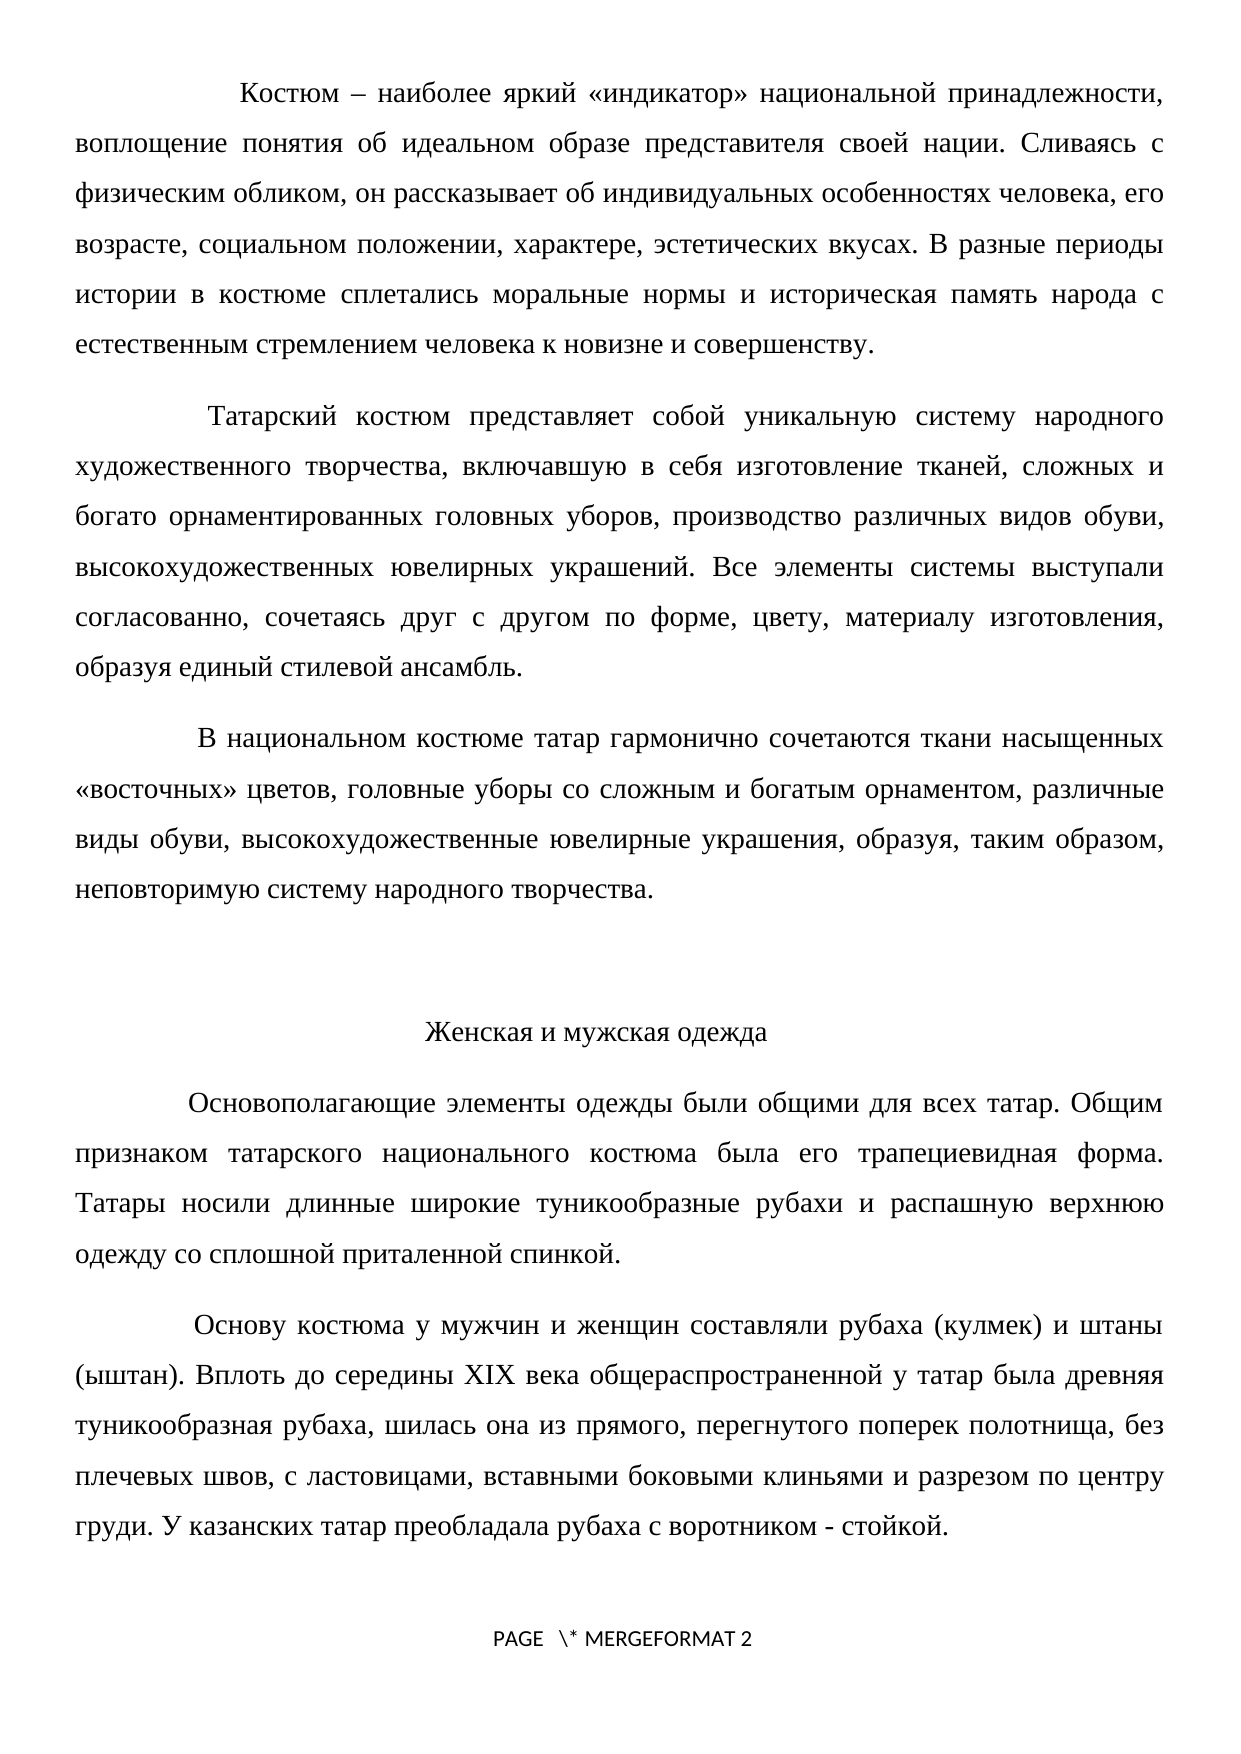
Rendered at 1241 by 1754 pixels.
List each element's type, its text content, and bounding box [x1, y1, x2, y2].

text Основополагающие элементы одежды были общими для всех татар. Общим признаком татарского национального костюма была его трапециевидная форма. Татары носили длинные широкие туникообразные рубахи и распашную верхнюю одежду со сплошной приталенной спинкой. [75, 1085, 1165, 1269]
text В национальном костюме татар гармонично сочетаются ткани насыщенных «восточных» цветов, головные уборы со сложным и богатым орнаментом, различные виды обуви, высокохудожественные ювелирные украшения, образуя, таким образом, неповторимую систему народного творчества. [75, 720, 1165, 905]
text Основу костюма у мужчин и женщин составляли рубаха (кулмек) и штаны (ыштан). Вплоть до середины XIX века общераспространенной у татар была древняя туникообразная рубаха, шилась она из прямого, перегнутого поперек полотнища, без плечевых швов, с ластовицами, вставными боковыми клиньями и разрезом по центру груди. У казанских татар преобладала рубаха с воротником - стойкой. [75, 1307, 1165, 1542]
text Татарский костюм представляет собой уникальную систему народного художественного творчества, включавшую в себя изготовление тканей, сложных и богато орнаментированных головных уборов, производство различных видов обуви, высокохудожественных ювелирных украшений. Все элементы системы выступали согласованно, сочетаясь друг с другом по форме, цвету, материалу изготовления, образуя единый стилевой ансамбль. [75, 398, 1165, 683]
text Костюм – наиболее яркий «индикатор» национальной принадлежности, воплощение понятия об идеальном образе представителя своей нации. Сливаясь с физическим обликом, он рассказывает об индивидуальных особенностях человека, его возрасте, социальном положении, характере, эстетических вкусах. В разные периоды истории в костюме сплетались моральные нормы и историческая память народа с естественным стремлением человека к новизне и совершенству. [75, 75, 1165, 360]
text Женская и мужская одежда [75, 1014, 1165, 1047]
